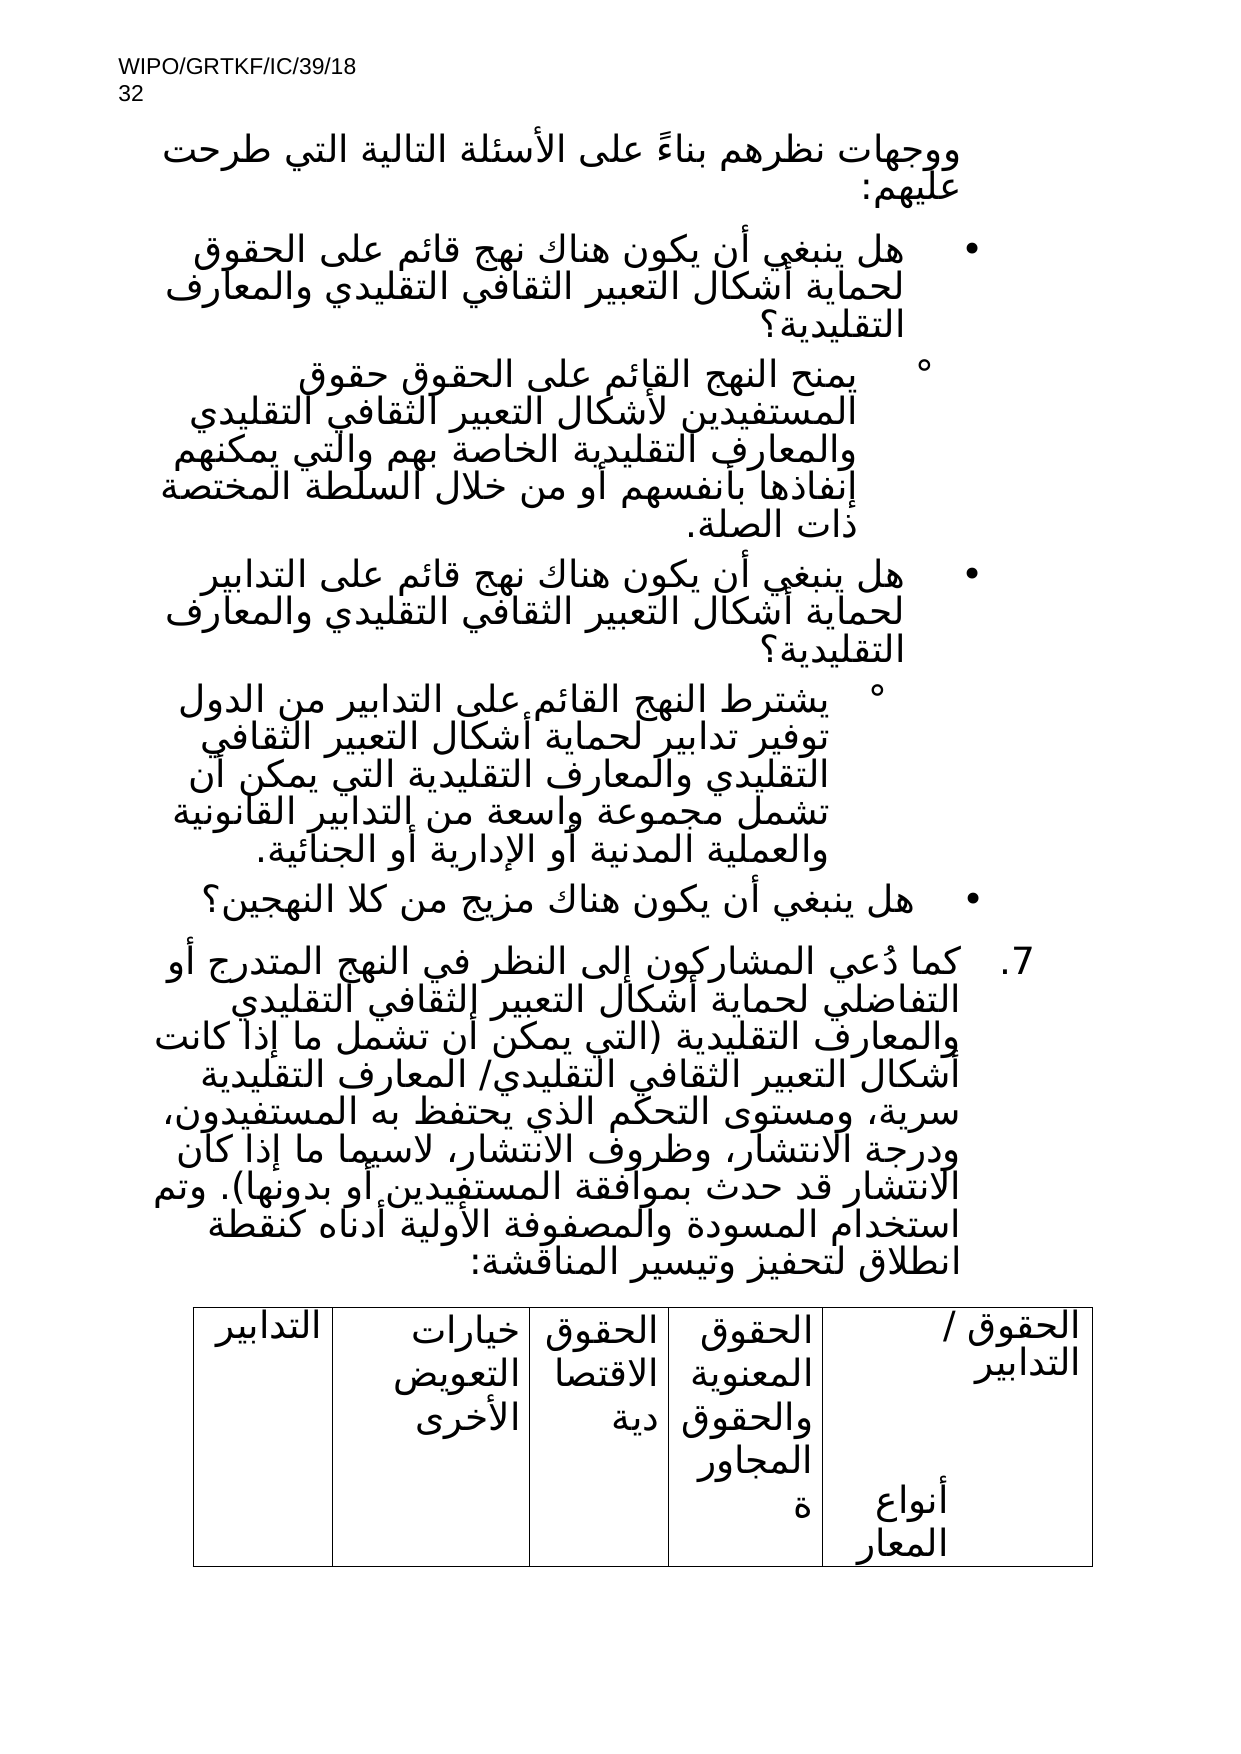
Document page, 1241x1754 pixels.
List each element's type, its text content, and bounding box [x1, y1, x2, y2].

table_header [669, 1308, 822, 1566]
table_header الحقوق الاقتصادية [530, 1308, 668, 1566]
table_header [333, 1308, 529, 1566]
list يمنح النهج القائم على الحقوق حقوق المستفيدين لأشكال التعبير الثقافي التقليدي والمعارف التقليدية الخاصة بهم والتي يمكنهم إنفاذها بأنفسهم أو من خلال السلطة المختصة ذات الصلة. [118, 357, 915, 545]
table_header التدابير [194, 1308, 332, 1566]
list كما دُعي المشاركون إلى النظر في النهج المتدرج أو التفاضلي لحماية أشكال التعبير الثقافي التقليدي والمعارف التقليدية (التي يمكن أن تشمل ما إذا كانت أشكال التعبير الثقافي التقليدي/ المعارف التقليدية سرية، ومستوى التحكم الذي يحتفظ به المستفيدون، ودرجة الانتشار، وظروف الانتشار، لاسيما ما إذا كان الانتشار قد حدث بموافقة المستفيدين أو بدونها). وتم استخدام المسودة والمصفوفة الأولية أدناه كنقطة انطلاق لتحفيز وتيسير المناقشة: [118, 945, 999, 1282]
list هل ينبغي أن يكون هناك نهج قائم على الحقوق لحماية أشكال التعبير الثقافي التقليدي والمعارف التقليدية؟ [118, 232, 962, 345]
list هل ينبغي أن يكون هناك مزيج من كلا النهجين؟ [118, 882, 962, 920]
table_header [823, 1308, 1092, 1566]
list يشترط النهج القائم على التدابير من الدول توفير تدابير لحماية أشكال التعبير الثقافي التقليدي والمعارف التقليدية التي يمكن أن تشمل مجموعة واسعة من التدابير القانونية والعملية المدنية أو الإدارية أو الجنائية. [118, 682, 868, 870]
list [118, 132, 999, 207]
list هل ينبغي أن يكون هناك نهج قائم على التدابير لحماية أشكال التعبير الثقافي التقليدي والمعارف التقليدية؟ [118, 557, 962, 670]
